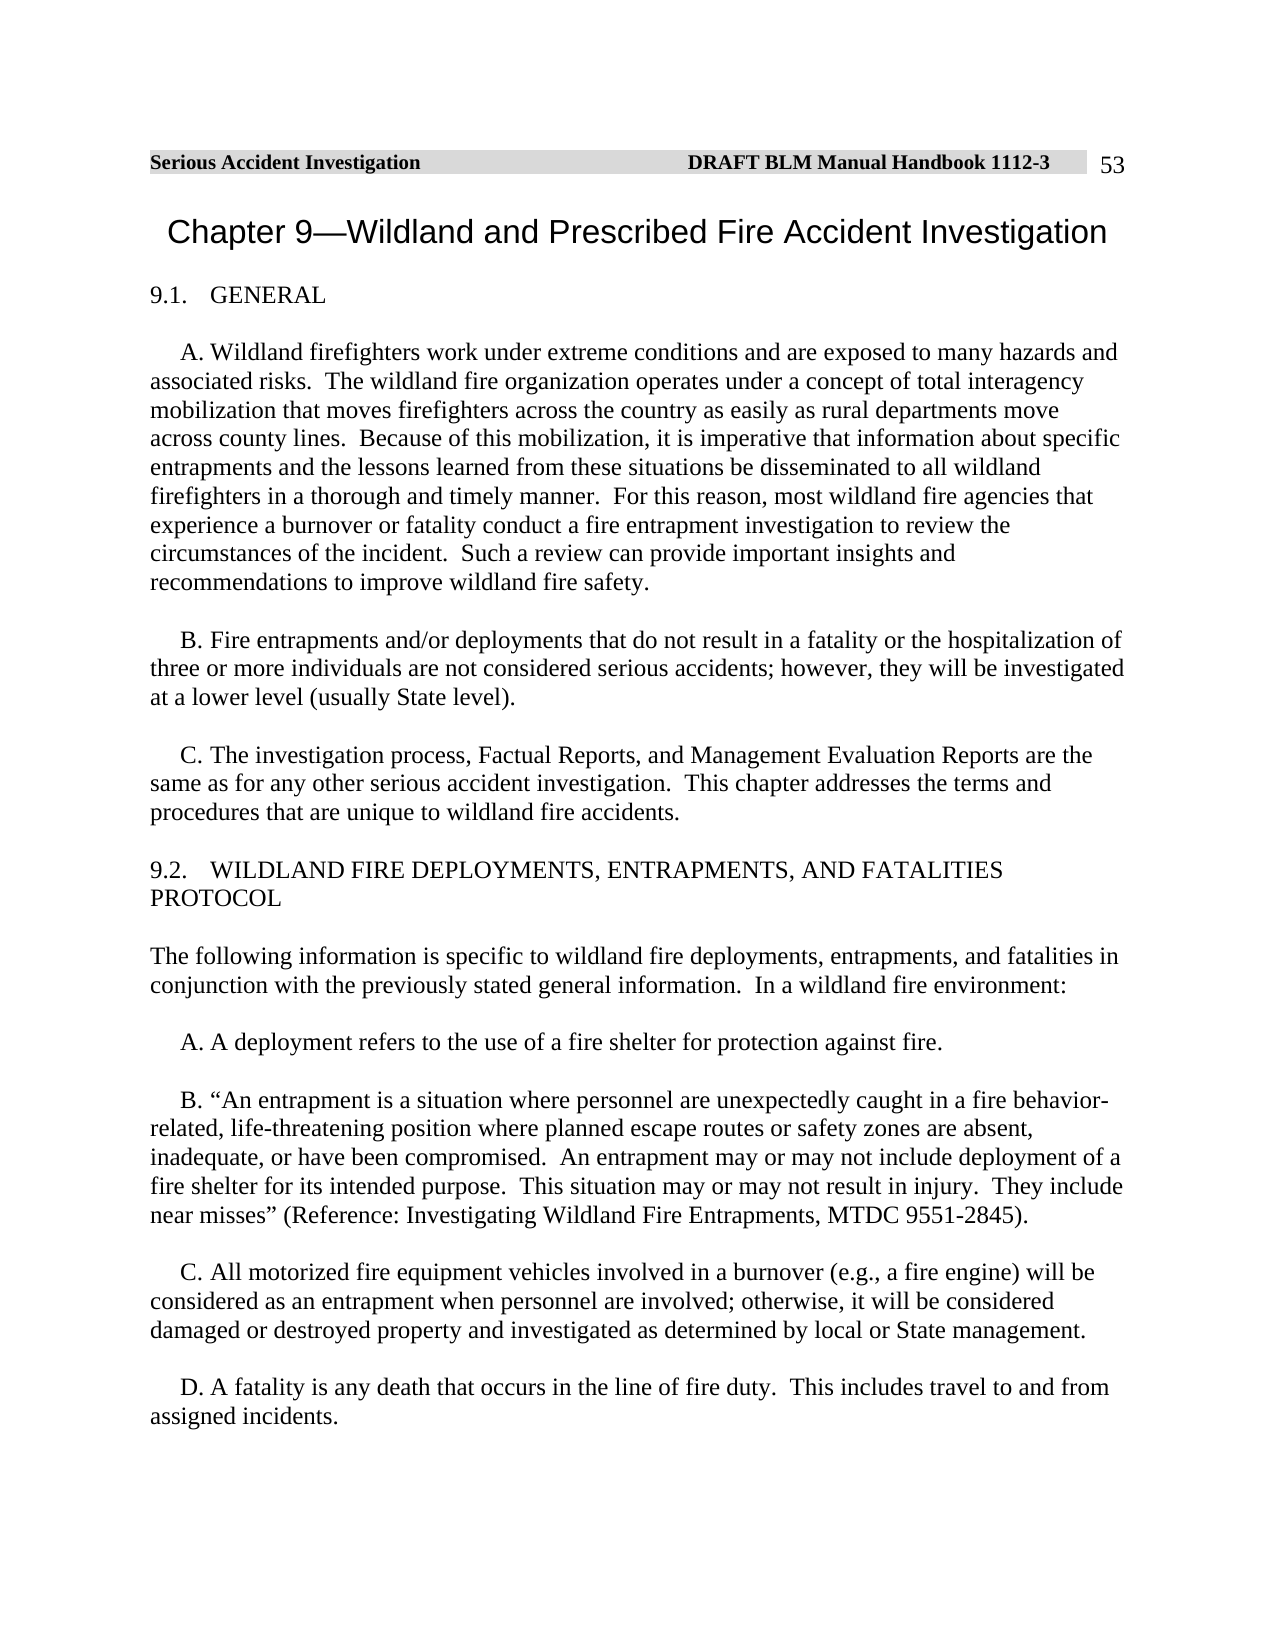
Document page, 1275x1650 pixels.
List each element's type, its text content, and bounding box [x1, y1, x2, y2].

text B. “An entrapment is a situation where personnel are unexpectedly caught in a fire behavior-related, life-threatening position where planned escape routes or safety zones are absent, inadequate, or have been compromised. An entrapment may or may not include deployment of a fire shelter for its intended purpose. This situation may or may not result in injury. They include near misses” (Reference: Investigating Wildland Fire Entrapments, MTDC 9551-2845). [150, 1085, 1125, 1228]
text 9.2. WILDLAND FIRE DEPLOYMENTS, ENTRAPMENTS, AND FATALITIES PROTOCOL [150, 855, 1125, 912]
text C. The investigation process, Factual Reports, and Management Evaluation Reports are the same as for any other serious accident investigation. This chapter addresses the terms and procedures that are unique to wildland fire accidents. [150, 740, 1125, 826]
text C. All motorized fire equipment vehicles involved in a burnover (e.g., a fire engine) will be considered as an entrapment when personnel are involved; otherwise, it will be considered damaged or destroyed property and investigated as determined by local or State management. [150, 1257, 1125, 1343]
text B. Fire entrapments and/or deployments that do not result in a fatality or the hospitalization of three or more individuals are not considered serious accidents; however, they will be investigated at a lower level (usually State level). [150, 625, 1125, 711]
text The following information is specific to wildland fire deployments, entrapments, and fatalities in conjunction with the previously stated general information. In a wildland fire environment: [150, 941, 1125, 998]
subtitle Chapter 9—Wildland and Prescribed Fire Accident Investigation [150, 212, 1125, 251]
text 9.1. GENERAL [150, 280, 1125, 308]
text A. A deployment refers to the use of a fire shelter for protection against fire. [150, 1027, 1125, 1056]
text A. Wildland firefighters work under extreme conditions and are exposed to many hazards and associated risks. The wildland fire organization operates under a concept of total interagency mobilization that moves firefighters across the country as easily as rural departments move across county lines. Because of this mobilization, it is imperative that information about specific entrapments and the lessons learned from these situations be disseminated to all wildland firefighters in a thorough and timely manner. For this reason, most wildland fire agencies that experience a burnover or fatality conduct a fire entrapment investigation to review the circumstances of the incident. Such a review can provide important insights and recommendations to improve wildland fire safety. [150, 337, 1125, 596]
text D. A fatality is any death that occurs in the line of fire duty. This includes travel to and from assigned incidents. [150, 1372, 1125, 1430]
